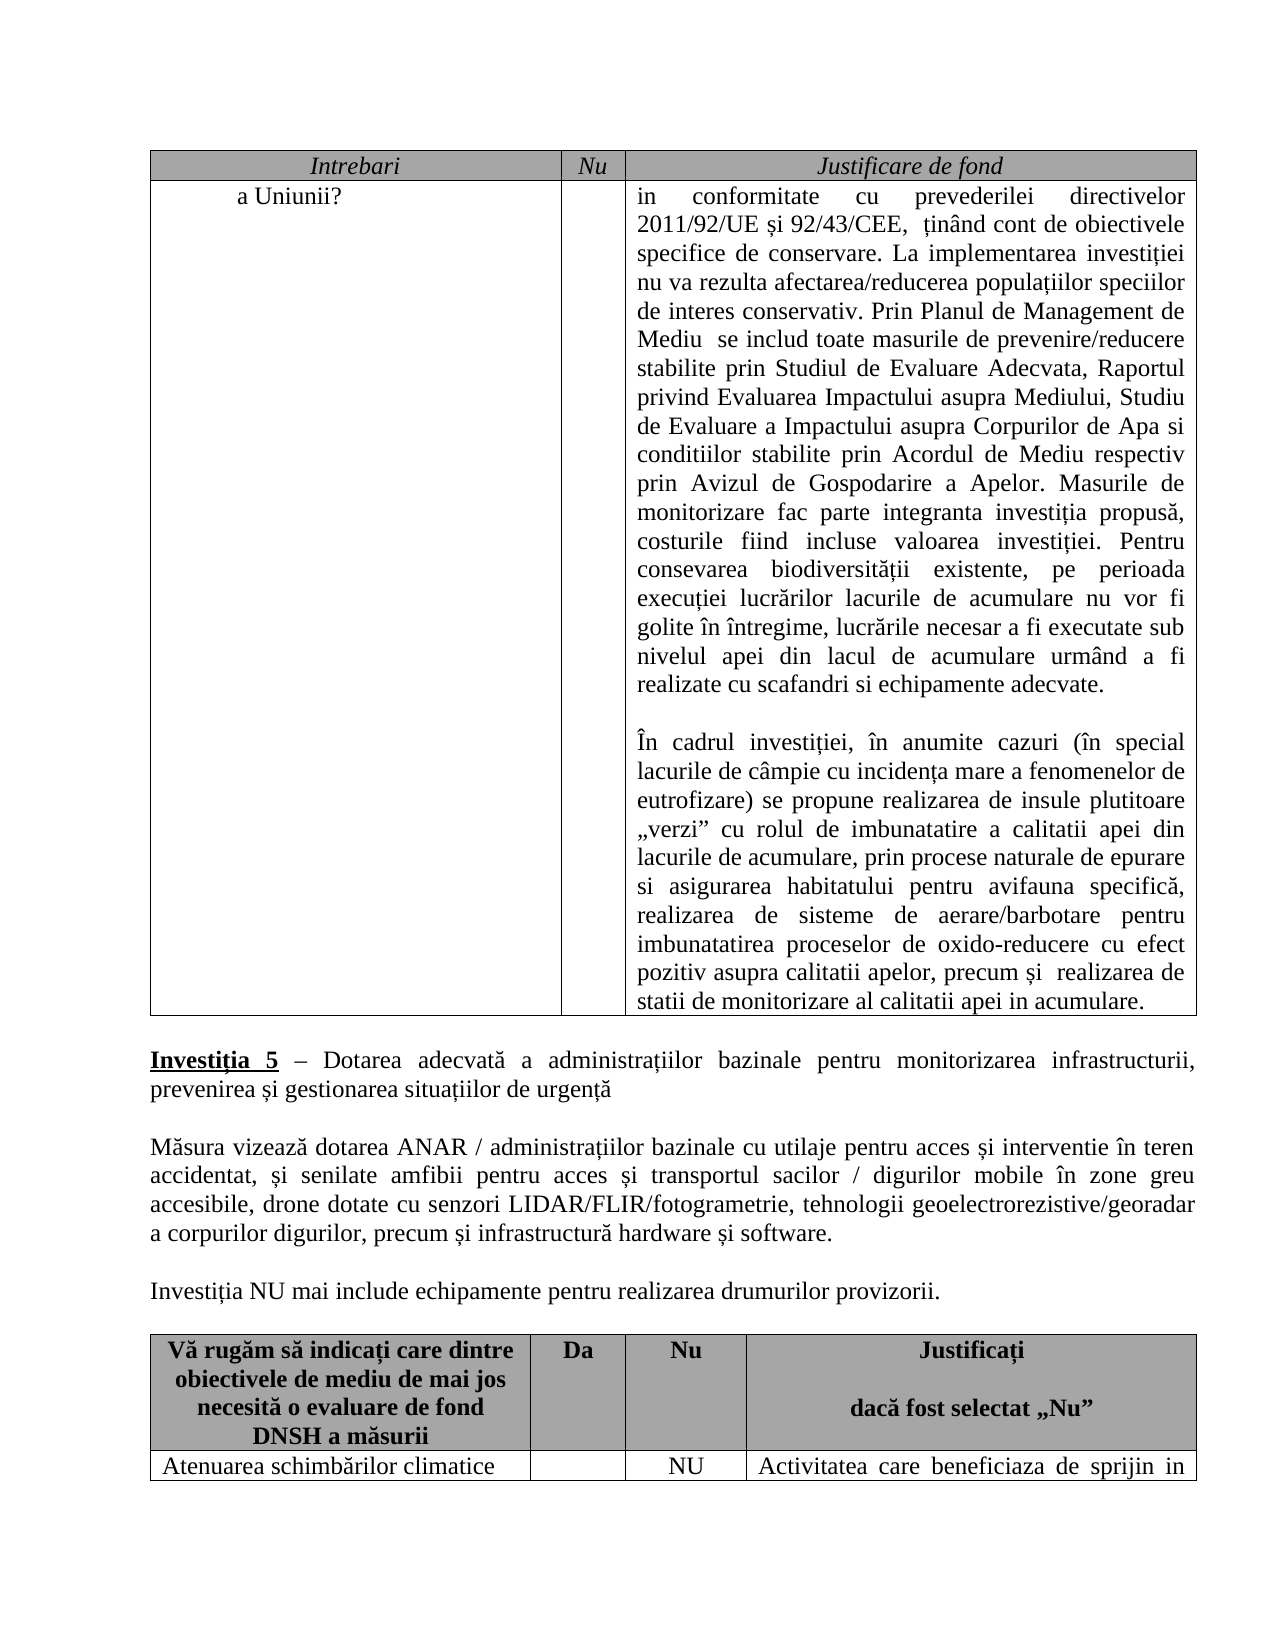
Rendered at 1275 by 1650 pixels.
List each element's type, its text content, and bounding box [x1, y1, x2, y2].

table_cell NU [626, 1451, 746, 1480]
table_header Nu [562, 151, 625, 180]
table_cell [626, 181, 1196, 1015]
table_cell x [562, 181, 625, 1015]
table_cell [151, 181, 561, 1015]
table_header Justificare de fond [626, 151, 1196, 180]
table_header Intrebari [151, 151, 561, 180]
table_cell [531, 1451, 625, 1480]
table_header Nu [626, 1335, 746, 1450]
text Măsura vizează dotarea ANAR / administrațiilor bazinale cu utilaje pentru acces și interventie în teren accidentat, și senilate amfibii pentru acces și transportul sacilor / digurilor mobile în zone greu accesibile, drone dotate cu senzori LIDAR/FLIR/fotogrametrie, tehnologii geoelectrorezistive/georadar a corpurilor digurilor, precum și infrastructură hardware și software. [150, 1132, 1196, 1247]
table_header Justificați dacă fost selectat „Nu” [747, 1335, 1196, 1450]
table_header Da [531, 1335, 625, 1450]
text Investiția NU mai include echipamente pentru realizarea drumurilor provizorii. [150, 1276, 1196, 1305]
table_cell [151, 1451, 530, 1480]
table_header Vă rugăm să indicați care dintre obiectivele de mediu de mai jos necesită o evaluare de fond DNSH a măsurii [151, 1335, 530, 1450]
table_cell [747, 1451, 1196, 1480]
text Investiția 5 – Dotarea adecvată a administrațiilor bazinale pentru monitorizarea infrastructurii, prevenirea și gestionarea situațiilor de urgență [150, 1045, 1196, 1103]
